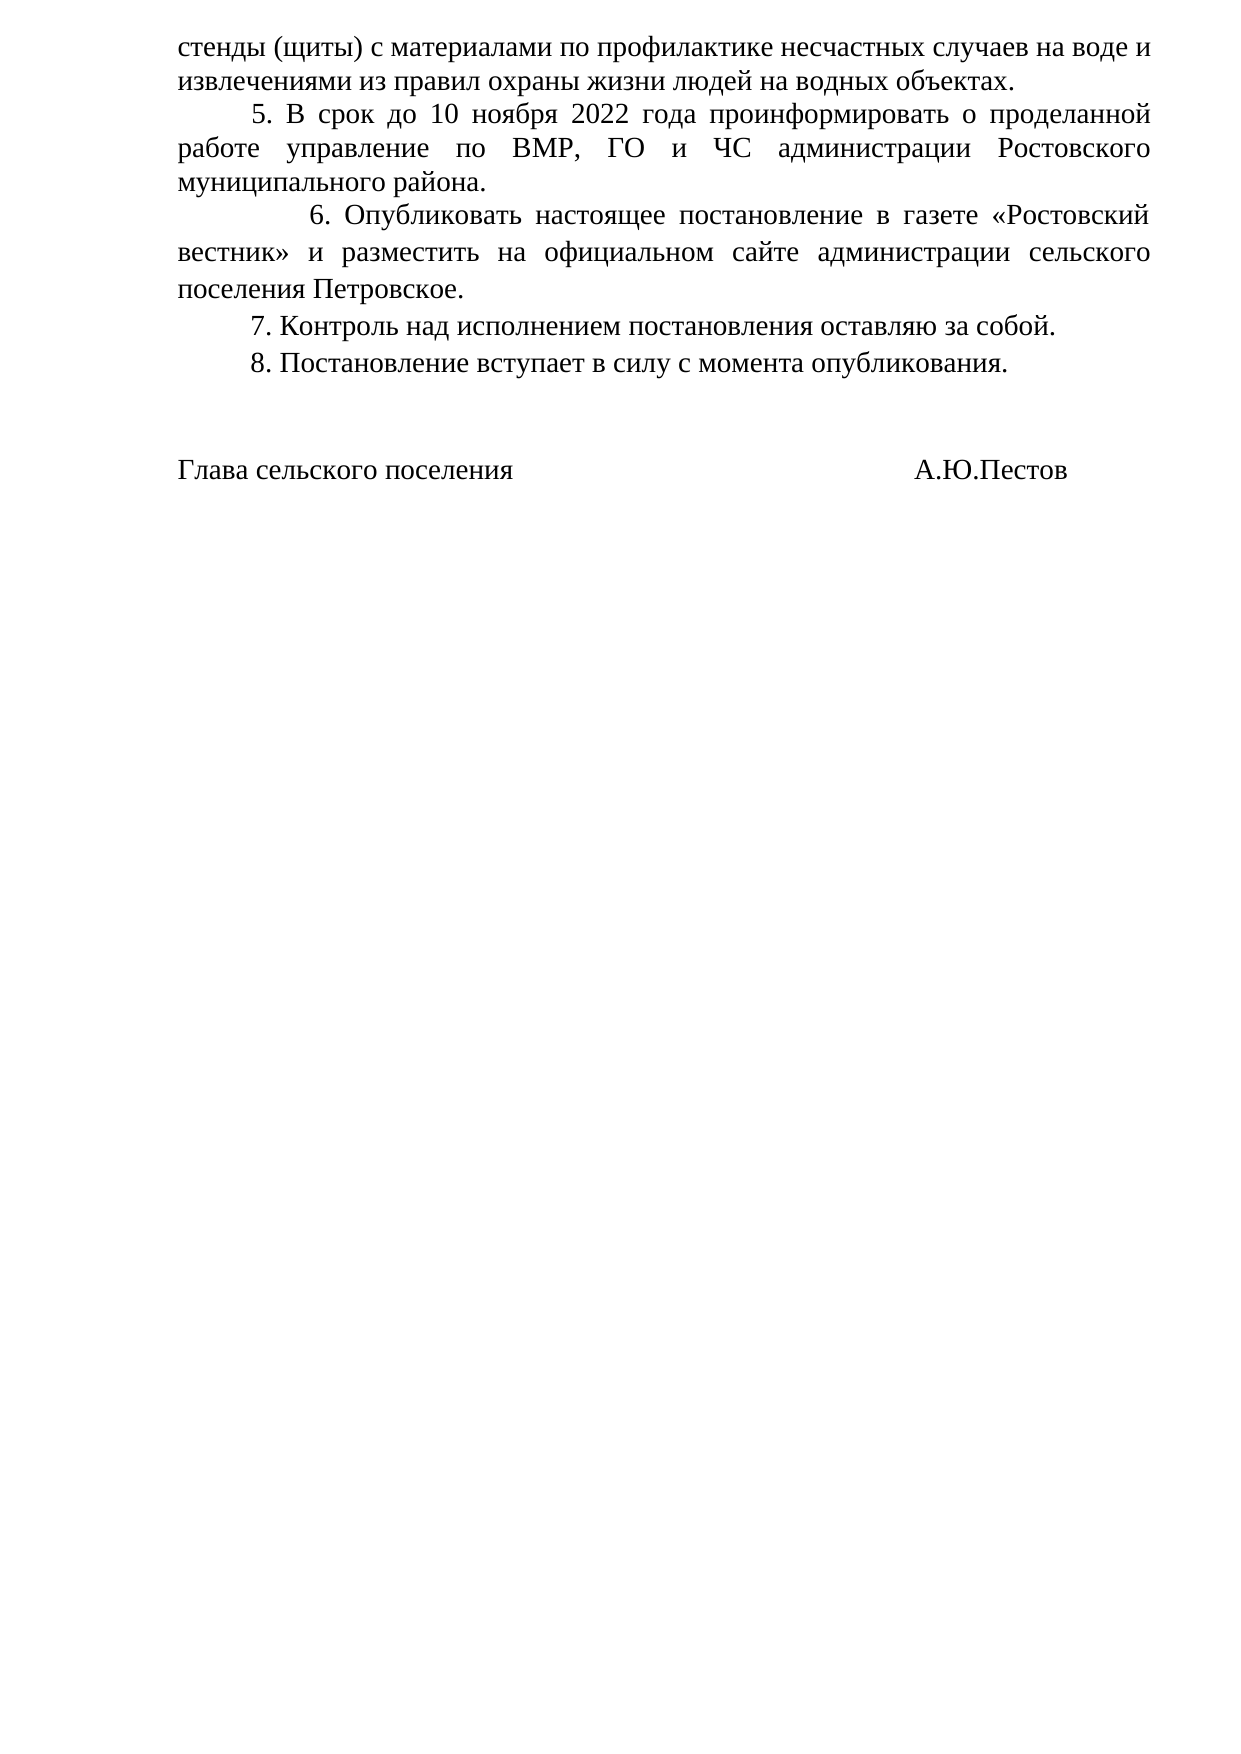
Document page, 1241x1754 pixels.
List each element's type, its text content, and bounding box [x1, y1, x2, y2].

text 6. Опубликовать настоящее постановление в газете «Ростовский вестник» и разместить на официальном сайте администрации сельского поселения Петровское. [177, 197, 1152, 304]
text Глава сельского поселения А.Ю.Пестов [177, 452, 1152, 486]
text 5. В срок до 10 ноября 2022 года проинформировать о проделанной работе управление по ВМР, ГО и ЧС администрации Ростовского муниципального района. [177, 97, 1152, 197]
text 8. Постановление вступает в силу с момента опубликования. [177, 345, 1152, 378]
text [177, 29, 1152, 97]
text 7. Контроль над исполнением постановления оставляю за собой. [177, 308, 1152, 341]
